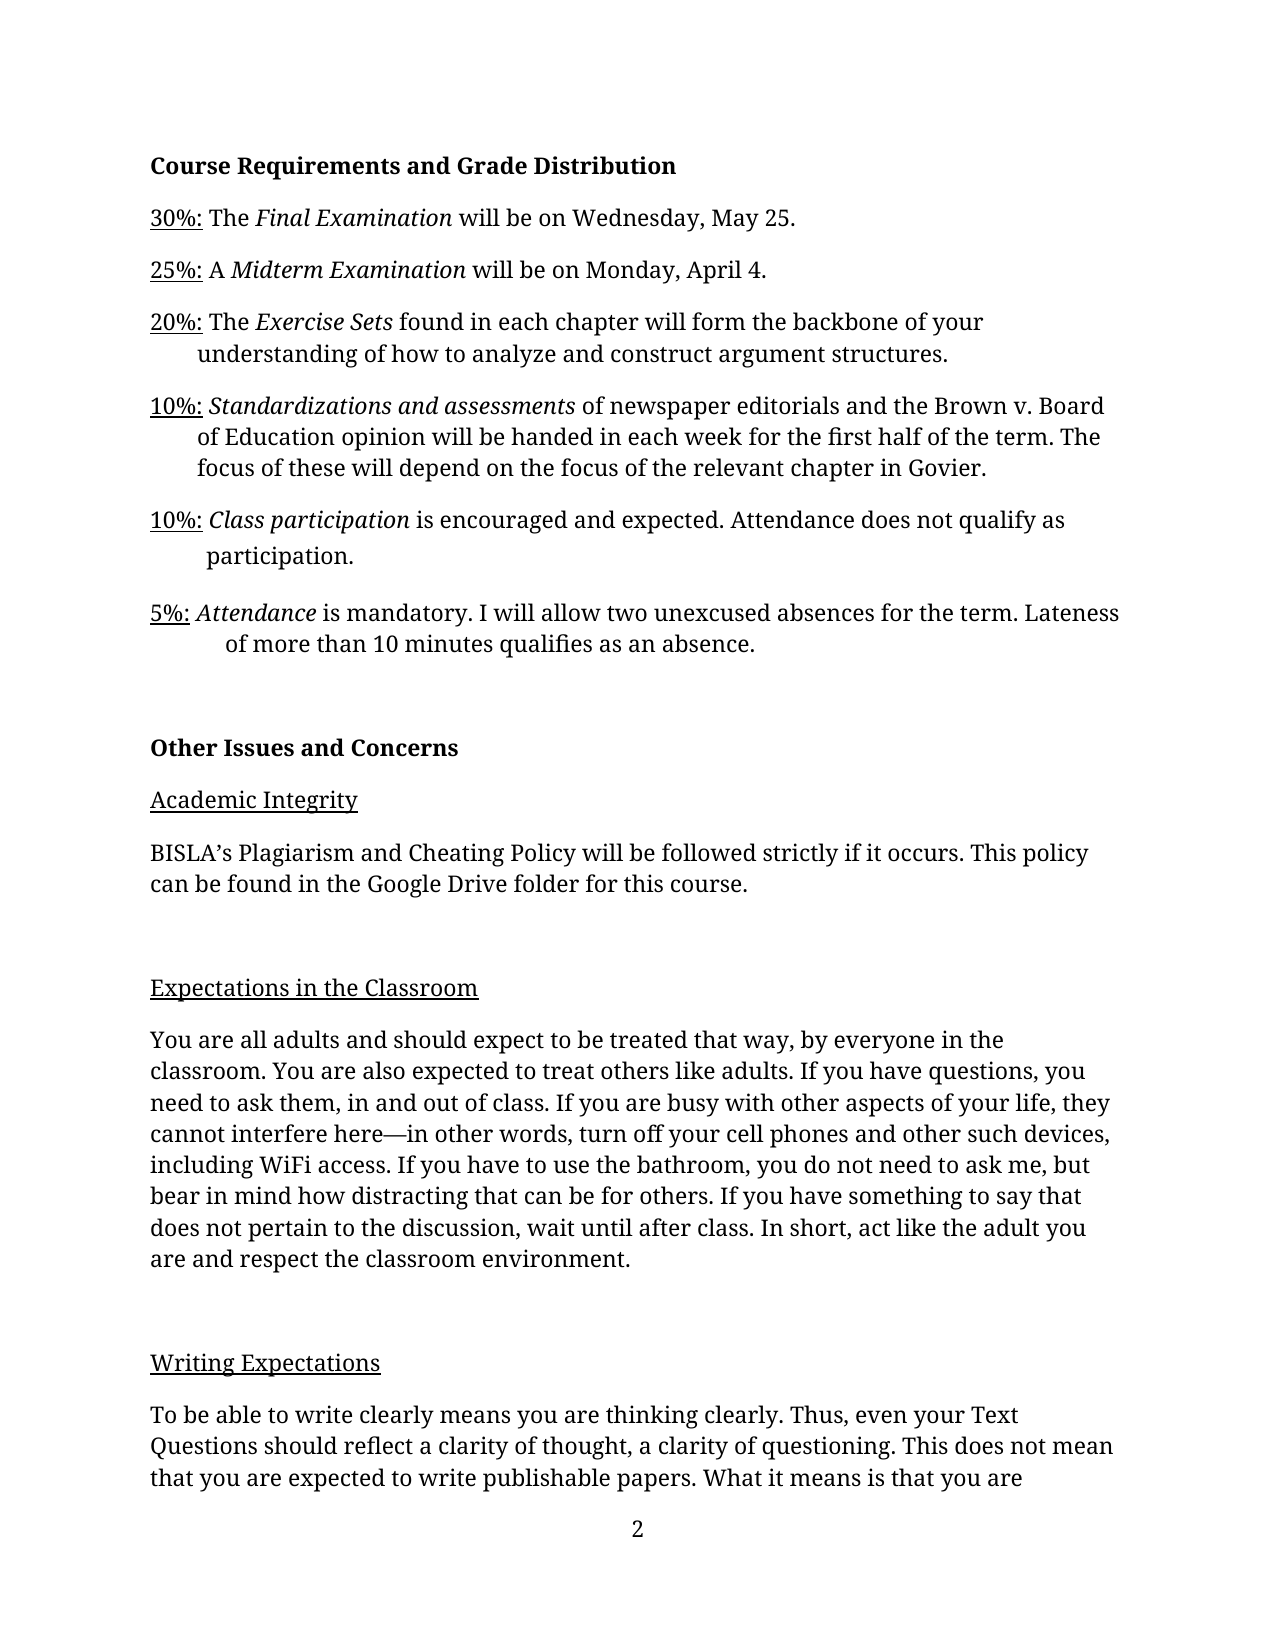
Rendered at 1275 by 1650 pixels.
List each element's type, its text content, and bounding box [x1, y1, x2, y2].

text Other Issues and Concerns [150, 732, 1125, 763]
text You are all adults and should expect to be treated that way, by everyone in the classroom. You are also expected to treat others like adults. If you have questions, you need to ask them, in and out of class. If you are busy with other aspects of your life, they cannot interfere here—in other words, turn off your cell phones and other such devices, including WiFi access. If you have to use the bathroom, you do not need to ask me, but bear in mind how distracting that can be for others. If you have something to say that does not pertain to the discussion, wait until after class. In short, act like the adult you are and respect the classroom environment. [150, 1024, 1125, 1274]
text Writing Expectations [150, 1347, 1125, 1378]
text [150, 1399, 1125, 1493]
text Expectations in the Classroom [150, 972, 1125, 1003]
text 10%: Standardizations and assessments of newspaper editorials and the Brown v. Board of Education opinion will be handed in each week for the first half of the term. The focus of these will depend on the focus of the relevant chapter in Govier. [150, 389, 1125, 483]
text 30%: The Final Examination will be on Wednesday, May 25. [150, 202, 1125, 233]
text Academic Integrity [150, 784, 1125, 816]
text 10%: Class participation is encouraged and expected. Attendance does not qualify as participation. [150, 504, 1125, 571]
text 5%: Attendance is mandatory. I will allow two unexcused absences for the term. Lateness of more than 10 minutes qualifies as an absence. [150, 597, 1125, 659]
text BISLA’s Plagiarism and Cheating Policy will be followed strictly if it occurs. This policy can be found in the Google Drive folder for this course. [150, 836, 1125, 899]
text Course Requirements and Grade Distribution [150, 150, 1125, 181]
text 25%: A Midterm Examination will be on Monday, April 4. [150, 254, 1125, 285]
text 20%: The Exercise Sets found in each chapter will form the backbone of your understanding of how to analyze and construct argument structures. [150, 306, 1125, 369]
